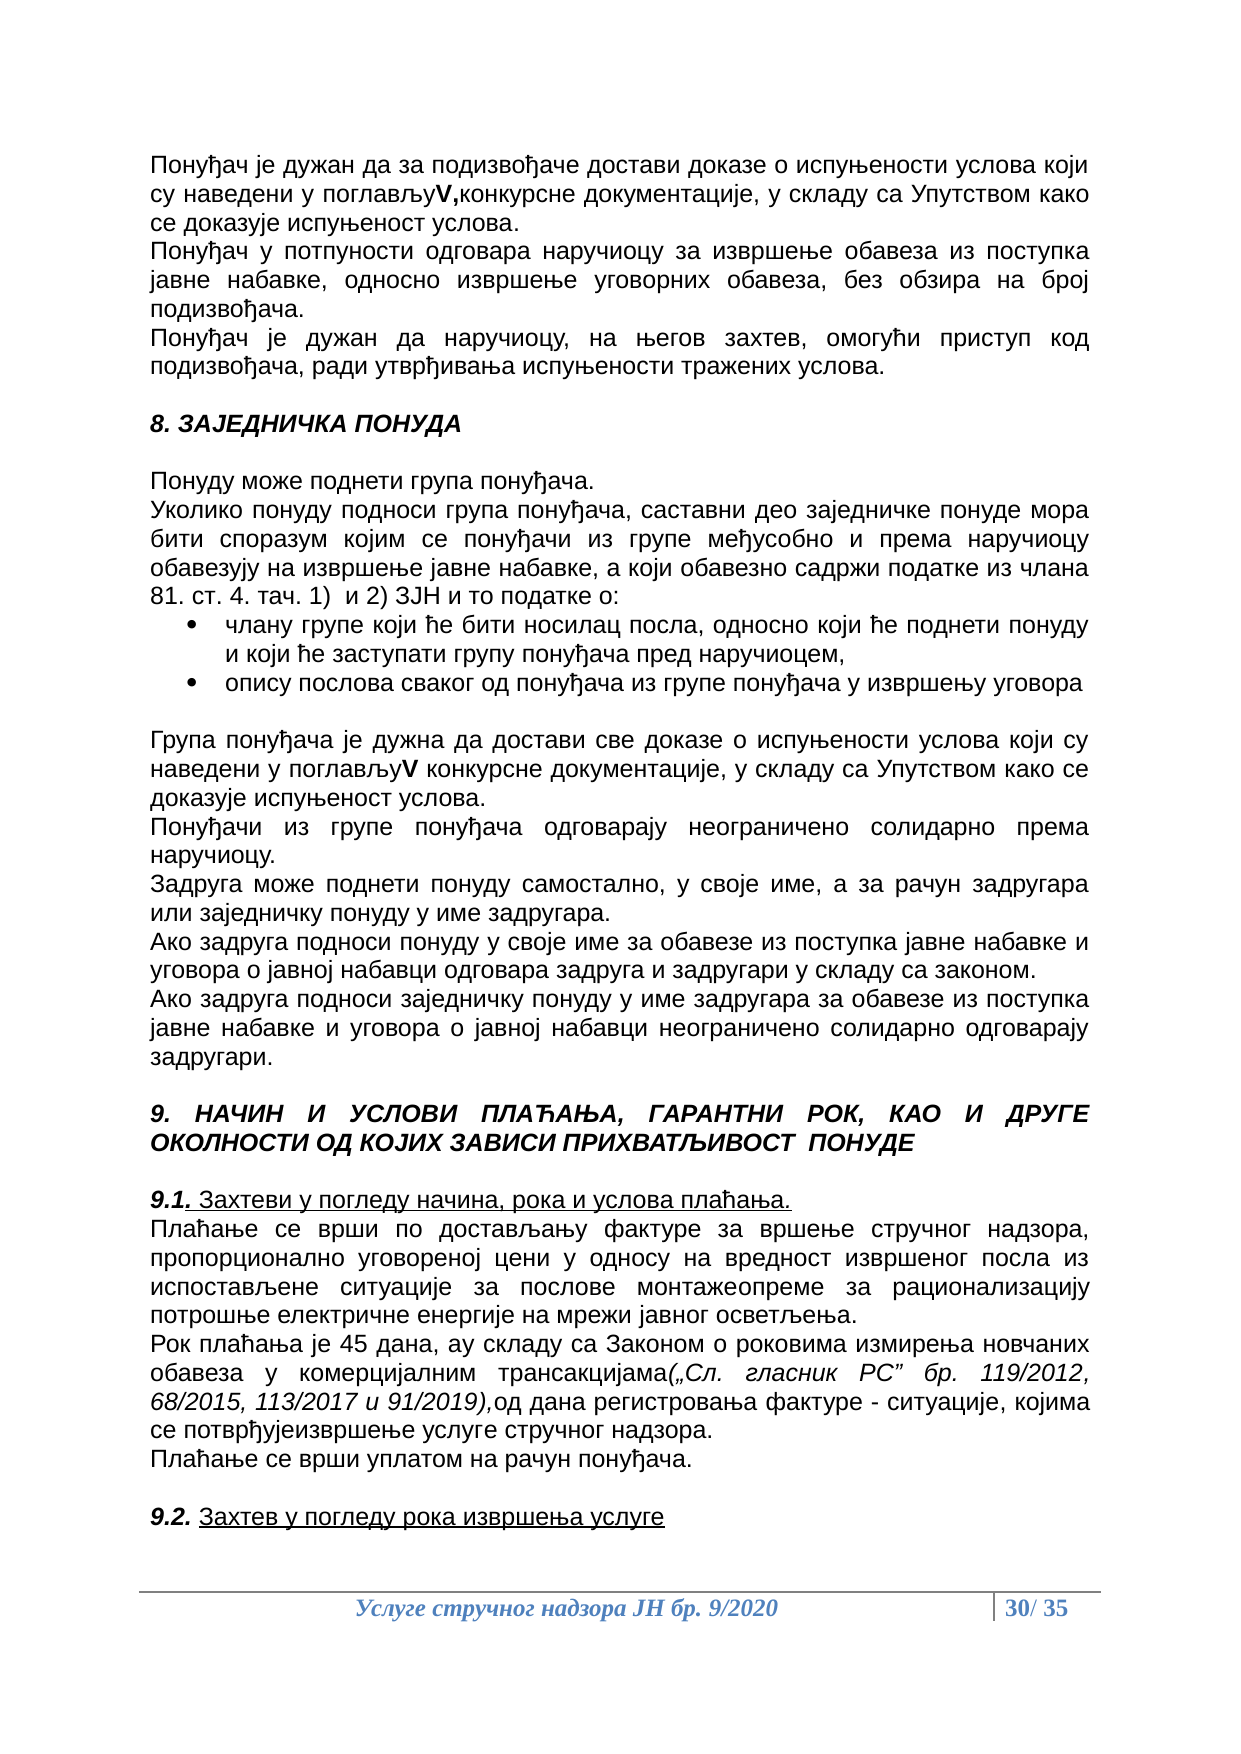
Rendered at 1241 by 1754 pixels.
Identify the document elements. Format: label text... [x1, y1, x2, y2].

list опису послова сваког од понуђача из групе понуђача у извршењу уговора [187, 668, 1090, 696]
text Рок плаћања је 45 дана, ау складу са Законом о роковима измирења новчаних обавеза у комерцијалним трансакцијама(„Сл. гласник РС” бр. 119/2012, 68/2015, 113/2017 и 91/2019),од дана регистровања фактуре - ситуације, којима се потврђујеизвршење услуге стручног надзора. [150, 1329, 1090, 1444]
text Понуђач у потпуности одговара наручиоцу за извршење обавеза из поступка јавне набавке, односно извршење уговорних обавеза, без обзира на број подизвођача. [150, 236, 1090, 322]
text Плаћање се врши по достављању фактуре за вршење стручног надзора, пропорционално уговореној цени у односу на вредност извршеног посла из испостављене ситуације за послове монтажеопреме за рационализацију потрошње електричне енергије на мрежи јавног осветљења. [150, 1214, 1090, 1329]
text Задруга може поднети понуду самостално, у своје име, а за рачун задругара или заједничку понуду у име задругара. [150, 869, 1090, 926]
text Понуђач је дужан да наручиоцу, на његов захтев, омогући приступ код подизвођача, ради утврђивања испуњености тражених услова. [150, 322, 1090, 380]
text Понуђачи из групе понуђача одговарају неограничено солидарно према наручиоцу. [150, 811, 1090, 869]
text Група понуђача је дужна да достави све доказе о испуњености услова који су наведени у поглављуV конкурсне документације, у складу са Упутством како се доказује испуњеност услова. [150, 725, 1090, 811]
text Ако задруга подноси понуду у своје име за обавезе из поступка јавне набавке и уговора о јавној набавци одговара задруга и задругари у складу са законом. [150, 926, 1090, 984]
text Ако задруга подноси заједничку понуду у име задругара за обавезе из поступка јавне набавке и уговора о јавној набавци неограничено солидарно одговарају задругари. [150, 984, 1090, 1070]
text Уколико понуду подноси група понуђача, саставни део заједничке понуде мора бити споразум којим се понуђачи из групе међусобно и према наручиоцу обавезују на извршење јавне набавке, а који обавезно садржи податке из члана 81. ст. 4. тач. 1) и 2) ЗЈН и то податке о: [150, 495, 1090, 610]
text Понуду може поднети група понуђача. [150, 466, 1090, 495]
text Понуђач је дужан да за подизвођаче достави доказе о испуњености услова који су наведени у поглављуV,конкурсне документације, у складу са Упутством како се доказује испуњеност услова. [150, 150, 1090, 236]
list члану групе који ће бити носилац посла, односно који ће поднети понуду и који ће заступати групу понуђача пред наручиоцем, [187, 610, 1090, 668]
text 9.1. Захтеви у погледу начина, рока и услова плаћања. [150, 1185, 1090, 1214]
text Плаћање се врши уплатом на рачун понуђача. [150, 1444, 1090, 1473]
text 9.2. Захтев у погледу рока извршења услуге [150, 1501, 1090, 1530]
text 8. ЗАЈЕДНИЧКА ПОНУДА [150, 409, 1090, 437]
text 9. НАЧИН И УСЛОВИ ПЛАЋАЊА, ГАРАНТНИ РОК, КАО И ДРУГЕ ОКОЛНОСТИ ОД КОЈИХ ЗАВИСИ ПРИХВАТЉИВОСТ ПОНУДЕ [150, 1099, 1090, 1156]
